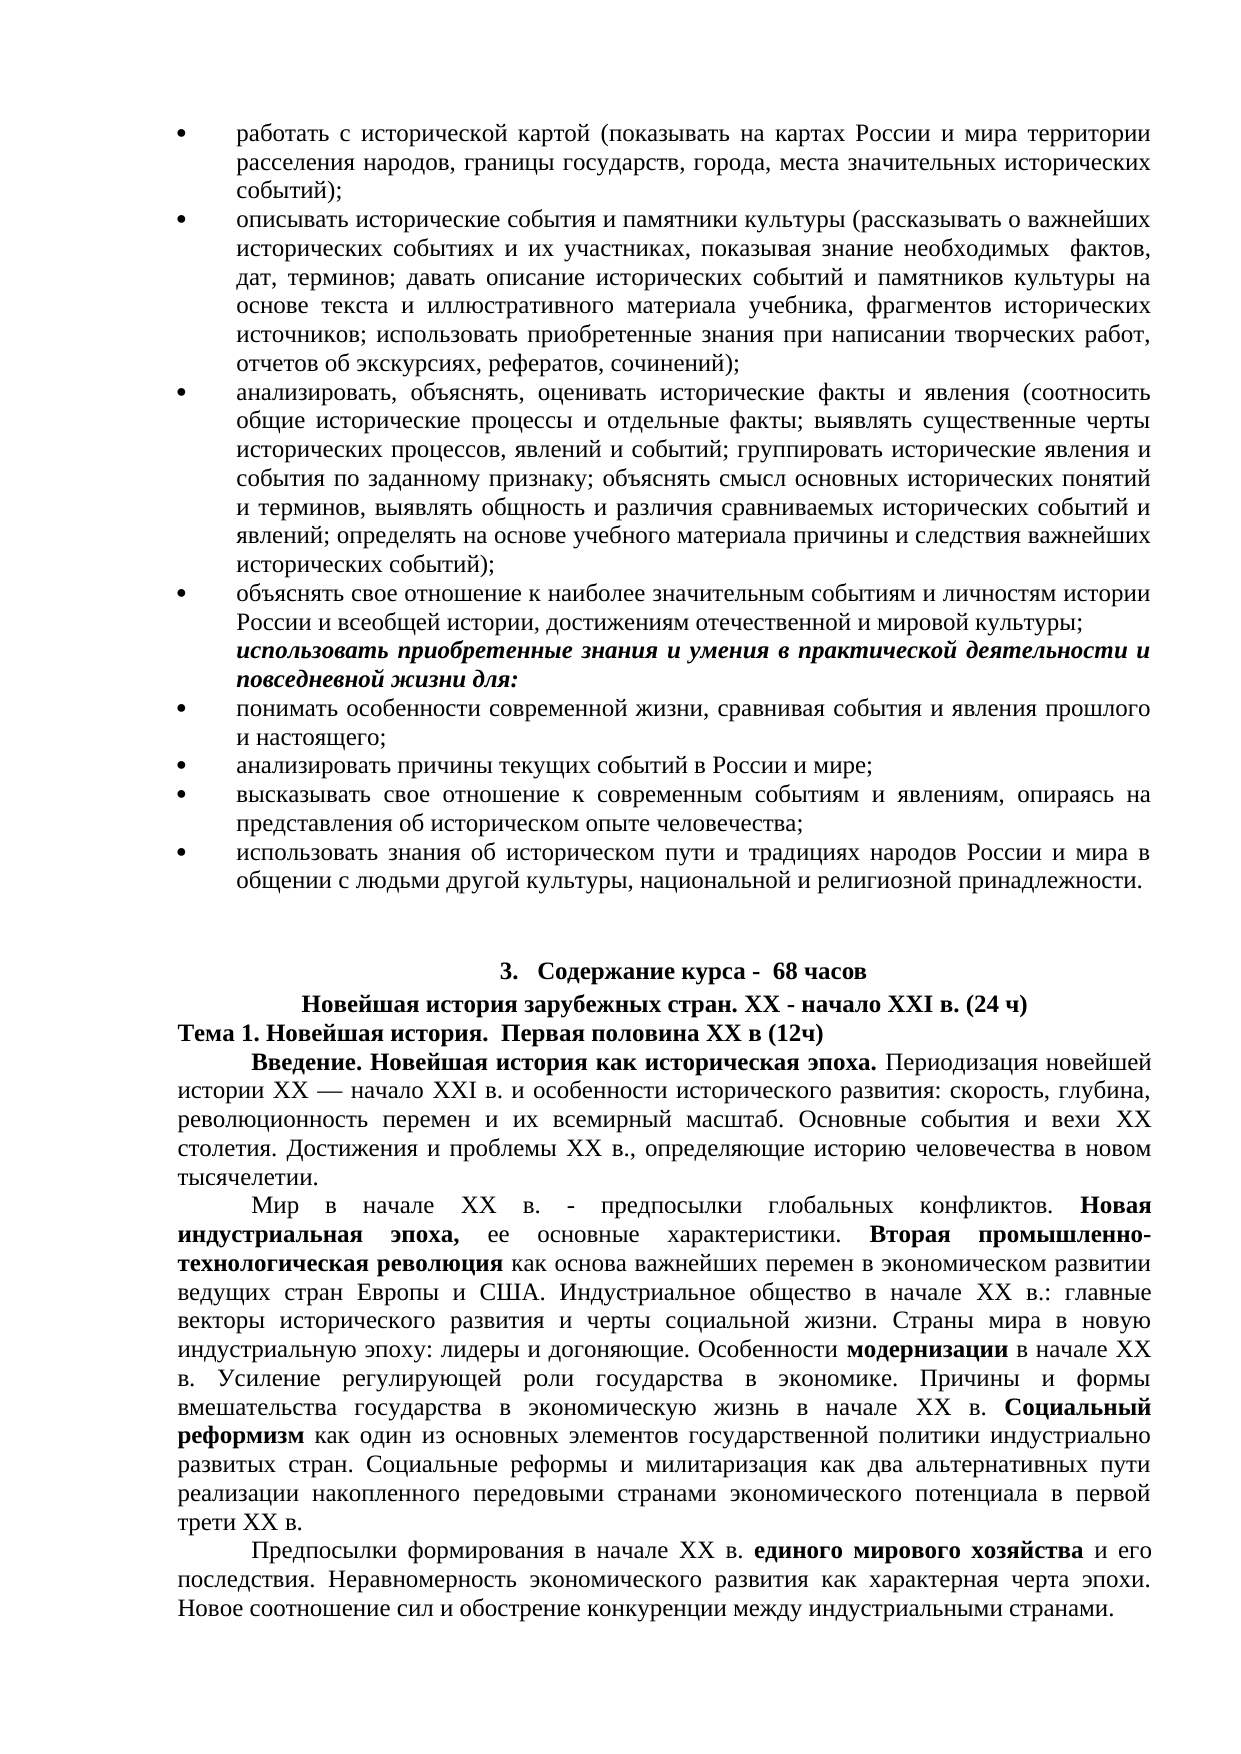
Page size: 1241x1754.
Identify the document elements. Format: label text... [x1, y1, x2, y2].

list высказывать свое отношение к современным событиям и явлениям, опираясь на представления об историческом опыте человечества; [177, 779, 1152, 837]
list Содержание курса - 68 часов [215, 956, 1152, 985]
text Введение. Новейшая история как историческая эпоха. Периодизация новейшей истории XX — начало XXI в. и особенности исторического развития: скорость, глубина, революционность перемен и их всемирный масштаб. Основные события и вехи XX столетия. Достижения и проблемы XX в., определяющие историю человечества в новом тысячелетии. [177, 1047, 1152, 1190]
list описывать исторические события и памятники культуры (рассказывать о важнейших исторических событиях и их участниках, показывая знание необходимых фактов, дат, терминов; давать описание исторических событий и памятников культуры на основе текста и иллюстративного материала учебника, фрагментов исторических источников; использовать приобретенные знания при написании творческих работ, отчетов об экскурсиях, рефератов, сочинений); [177, 204, 1152, 377]
list использовать знания об историческом пути и традициях народов России и мира в общении с людьми другой культуры, национальной и религиозной принадлежности. [177, 837, 1152, 894]
text Новейшая история зарубежных стран. XX - начало XXI в. (24 ч) [177, 989, 1152, 1018]
list анализировать причины текущих событий в России и мире; [177, 751, 1152, 779]
list понимать особенности современной жизни, сравнивая события и явления прошлого и настоящего; [177, 693, 1152, 751]
list работать с исторической картой (показывать на картах России и мира территории расселения народов, границы государств, города, места значительных исторических событий); [177, 118, 1152, 204]
text Тема 1. Новейшая история. Первая половина XX в (12ч) [177, 1018, 1152, 1047]
list анализировать, объяснять, оценивать исторические факты и явления (соотносить общие исторические процессы и отдельные факты; выявлять существенные черты исторических процессов, явлений и событий; группировать исторические явления и события по заданному признаку; объяснять смысл основных исторических понятий и терминов, выявлять общность и различия сравниваемых исторических событий и явлений; определять на основе учебного материала причины и следствия важнейших исторических событий); [177, 377, 1152, 578]
text Предпосылки формирования в начале XX в. единого мирового хозяйства и его последствия. Неравномерность экономического развития как характерная черта эпохи. Новое соотношение сил и обострение конкуренции между индустриальными странами. [177, 1535, 1152, 1622]
text использовать приобретенные знания и умения в практической деятельности и повседневной жизни для: [236, 636, 1152, 693]
list объяснять свое отношение к наиболее значительным событиям и личностям истории России и всеобщей истории, достижениям отечественной и мировой культуры; [177, 578, 1152, 636]
text Мир в начале XX в. - предпосылки глобальных конфликтов. Новая индустриальная эпоха, ее основные характеристики. Вторая промышленно-технологическая революция как основа важнейших перемен в экономическом развитии ведущих стран Европы и США. Индустриальное общество в начале XX в.: главные векторы исторического развития и черты социальной жизни. Страны мира в новую индустриальную эпоху: лидеры и догоняющие. Особенности модернизации в начале XX в. Усиление регулирующей роли государства в экономике. Причины и формы вмешательства государства в экономическую жизнь в начале XX в. Социальный реформизм как один из основных элементов государственной политики индустриально развитых стран. Социальные реформы и милитаризация как два альтернативных пути реализации накопленного передовыми странами экономического потенциала в первой трети XX в. [177, 1190, 1152, 1535]
